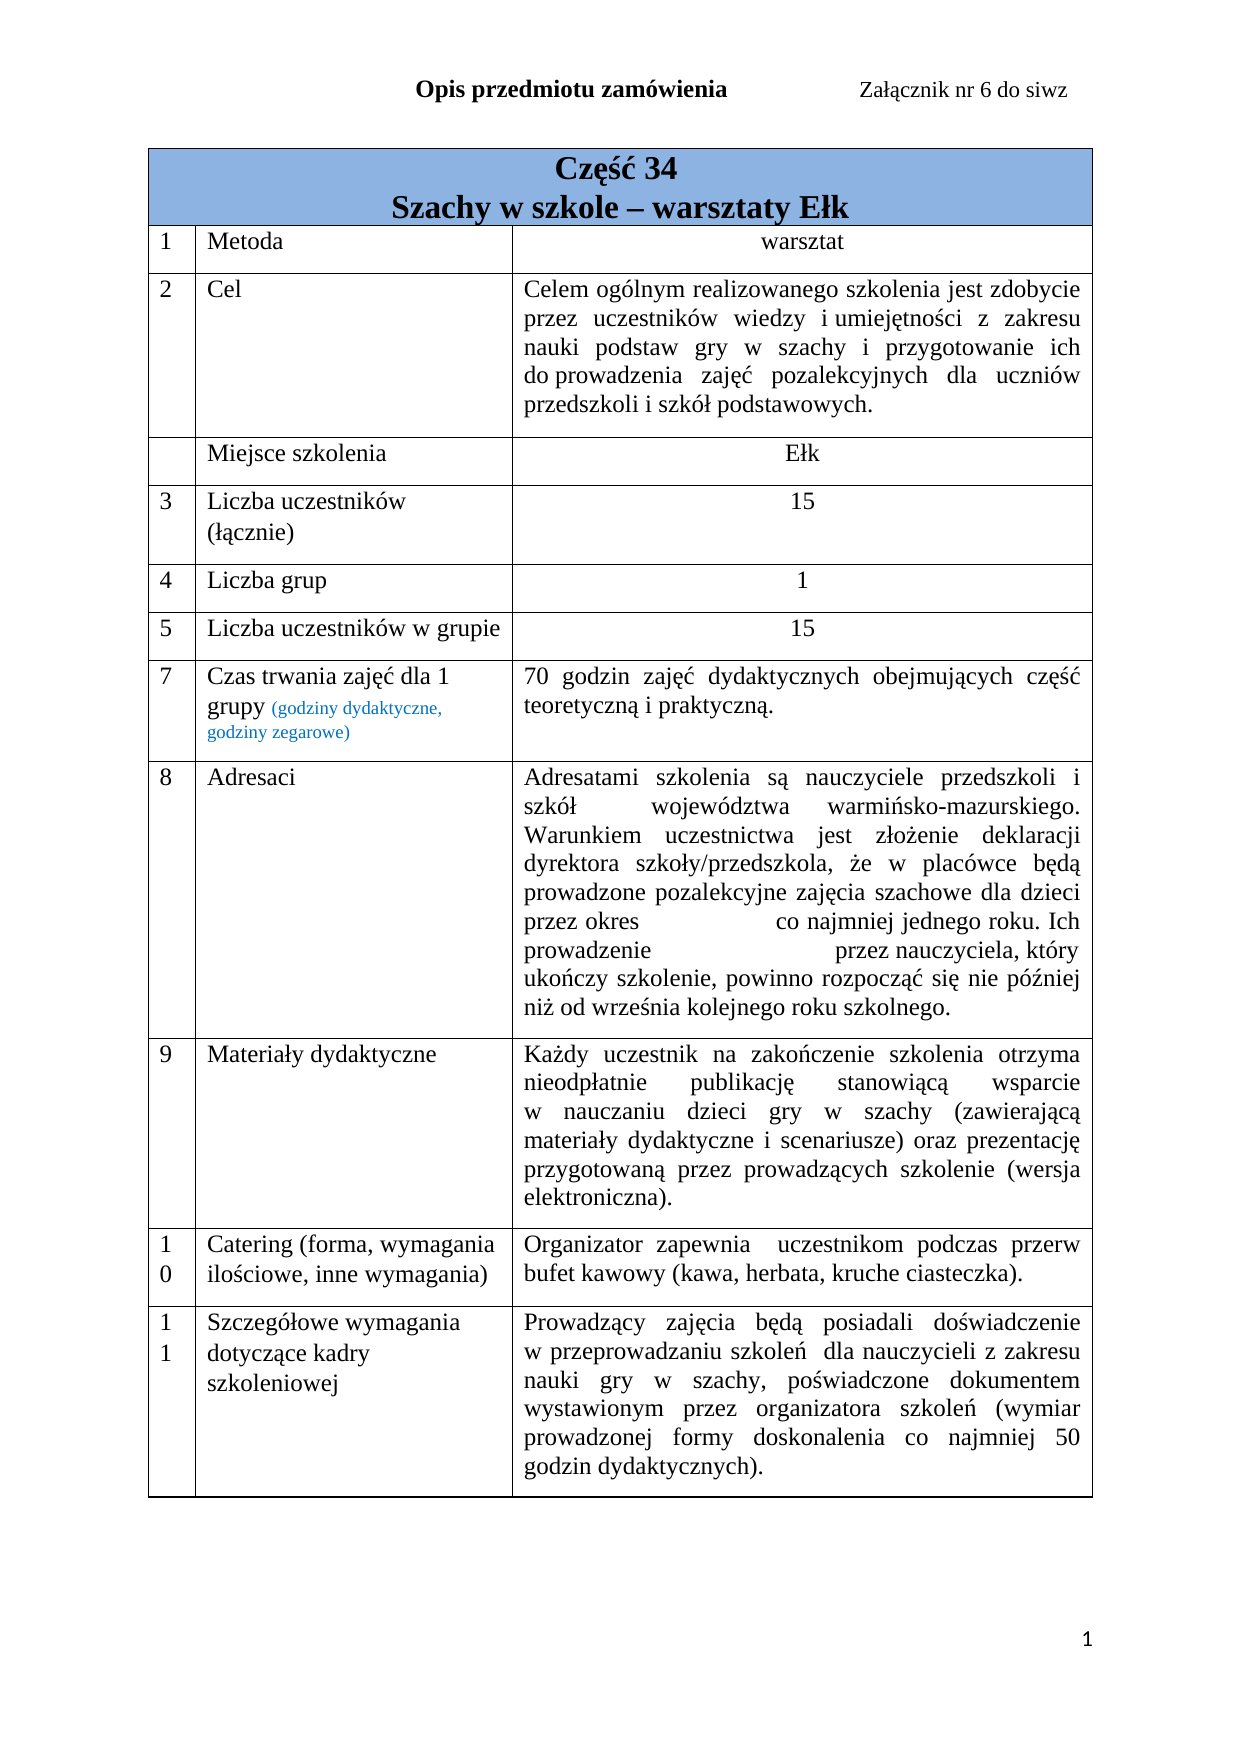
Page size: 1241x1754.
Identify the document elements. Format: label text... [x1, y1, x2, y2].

table_cell 15 [513, 613, 1092, 660]
table_cell Ełk [513, 438, 1092, 485]
table_cell Cel [196, 274, 512, 437]
table_cell [149, 438, 195, 485]
table_cell Celem ogólnym realizowanego szkolenia jest zdobycie przez uczestników wiedzy i umiejętności z zakresu nauki podstaw gry w szachy i przygotowanie ich do prowadzenia zajęć pozalekcyjnych dla uczniów przedszkoli i szkół podstawowych. [513, 274, 1092, 437]
table_cell Szczegółowe wymagania dotyczące kadry szkoleniowej [196, 1307, 512, 1496]
table_cell warsztat [513, 226, 1092, 273]
table_cell 1 [149, 226, 195, 273]
table_cell Każdy uczestnik na zakończenie szkolenia otrzyma nieodpłatnie publikację stanowiącą wsparcie w nauczaniu dzieci gry w szachy (zawierającą materiały dydaktyczne i scenariusze) oraz prezentację przygotowaną przez prowadzących szkolenie (wersja elektroniczna). [513, 1039, 1092, 1228]
table_header Część 34 Szachy w szkole – warsztaty Ełk [149, 149, 1092, 225]
table_cell 15 [513, 486, 1092, 564]
table_cell Adresatami szkolenia są nauczyciele przedszkoli i szkół województwa warmińsko-mazurskiego. Warunkiem uczestnictwa jest złożenie deklaracji dyrektora szkoły/przedszkola, że w placówce będą prowadzone pozalekcyjne zajęcia szachowe dla dzieci przez okres co najmniej jednego roku. Ich prowadzenie przez nauczyciela, który ukończy szkolenie, powinno rozpocząć się nie później niż od września kolejnego roku szkolnego. [513, 762, 1092, 1038]
table_cell 10 [149, 1229, 195, 1306]
table_cell Organizator zapewnia uczestnikom podczas przerw bufet kawowy (kawa, herbata, kruche ciasteczka). [513, 1229, 1092, 1306]
table_cell 70 godzin zajęć dydaktycznych obejmujących część teoretyczną i praktyczną. [513, 661, 1092, 761]
table_cell 1 [513, 565, 1092, 612]
table_cell 11 [149, 1307, 195, 1496]
table_cell 2 [149, 274, 195, 437]
table_cell 7 [149, 661, 195, 761]
table_cell Liczba uczestników (łącznie) [196, 486, 512, 564]
table_cell 4 [149, 565, 195, 612]
table_cell Miejsce szkolenia [196, 438, 512, 485]
table_cell 8 [149, 762, 195, 1038]
table_cell 9 [149, 1039, 195, 1228]
table_cell Catering (forma, wymagania ilościowe, inne wymagania) [196, 1229, 512, 1306]
table_cell Adresaci [196, 762, 512, 1038]
table_cell Liczba grup [196, 565, 512, 612]
table_cell Czas trwania zajęć dla 1 grupy (godziny dydaktyczne, godziny zegarowe) [196, 661, 512, 761]
table_cell 3 [149, 486, 195, 564]
table_cell Metoda [196, 226, 512, 273]
table_cell 5 [149, 613, 195, 660]
table_cell Liczba uczestników w grupie [196, 613, 512, 660]
table_cell Prowadzący zajęcia będą posiadali doświadczenie w przeprowadzaniu szkoleń dla nauczycieli z zakresu nauki gry w szachy, poświadczone dokumentem wystawionym przez organizatora szkoleń (wymiar prowadzonej formy doskonalenia co najmniej 50 godzin dydaktycznych). [513, 1307, 1092, 1496]
table_cell Materiały dydaktyczne [196, 1039, 512, 1228]
